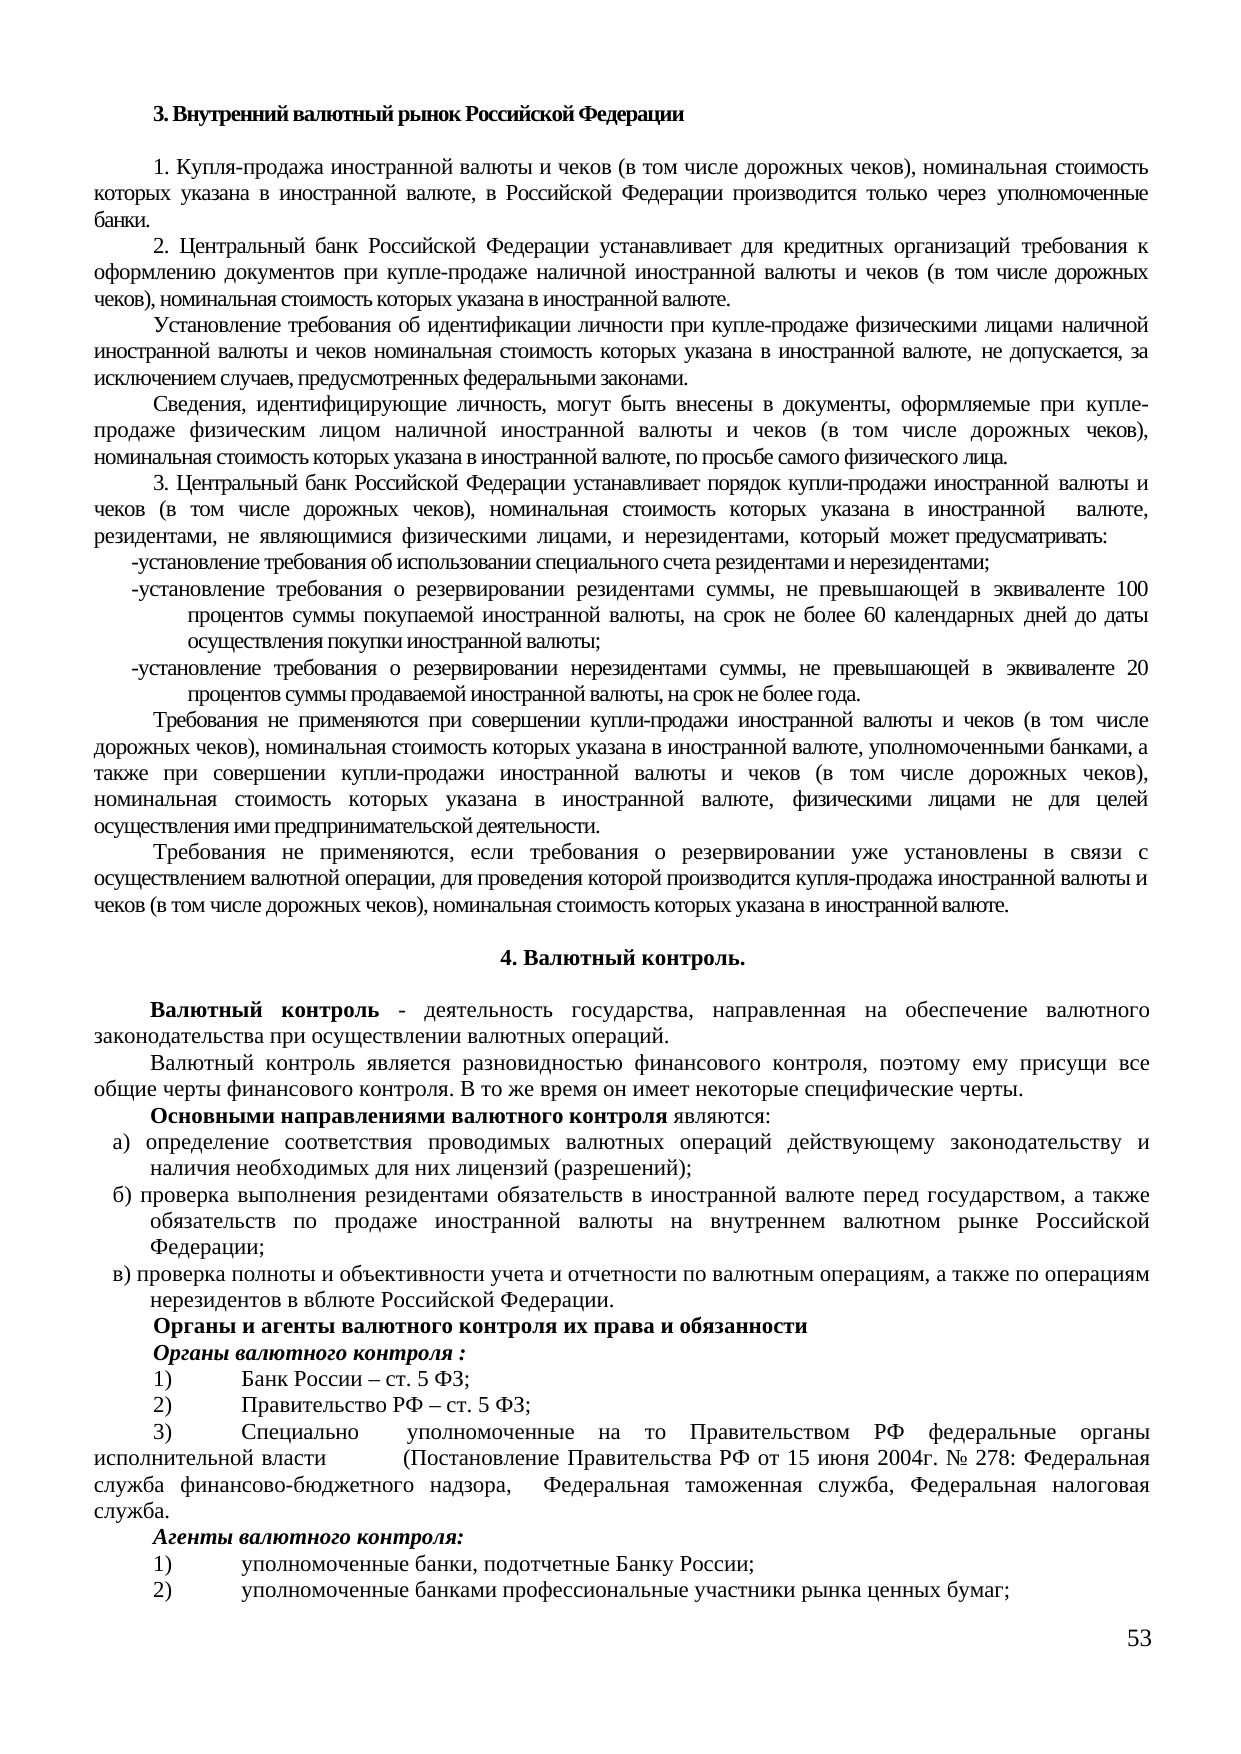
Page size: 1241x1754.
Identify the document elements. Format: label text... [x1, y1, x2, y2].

text Основными направлениями валютного контроля являются: [94, 1102, 1152, 1128]
list Банк России – ст. 5 ФЗ; [94, 1365, 1152, 1392]
text Органы и агенты валютного контроля их права и обязанности [94, 1312, 1152, 1339]
text 1. Купля-продажа иностранной валюты и чеков (в том числе дорожных чеков), номинальная стоимость которых указана в иностранной валюте, в Российской Федерации производится только через уполномоченные банки. [94, 153, 1149, 232]
list уполномоченные банками профессиональные участники рынка ценных бумаг; [94, 1576, 1152, 1602]
text Установление требования об идентификации личности при купле-продаже физическими лицами наличной иностранной валюты и чеков номинальная стоимость которых указана в иностранной валюте, не допускается, за исключением случаев, предусмотренных федеральными законами. [94, 311, 1149, 390]
text Требования не применяются, если требования о резервировании уже установлены в связи с осуществлением валютной операции, для проведения которой производится купля-продажа иностранной валюты и чеков (в том числе дорожных чеков), номинальная стоимость которых указана в иностранной валюте. [94, 838, 1149, 917]
text Сведения, идентифицирующие личность, могут быть внесены в документы, оформляемые при купле-продаже физическим лицом наличной иностранной валюты и чеков (в том числе дорожных чеков), номинальная стоимость которых указана в иностранной валюте, по просьбе самого физического лица. [94, 390, 1149, 469]
text Агенты валютного контроля: [94, 1523, 1152, 1550]
text 4. Валютный контроль. [94, 943, 1152, 970]
text в) проверка полноты и объективности учета и отчетности по валютным операциям, а также по операциям нерезидентов в вблюте Российской Федерации. [112, 1260, 1152, 1312]
text а) определение соответствия проводимых валютных операций действующему законодательству и наличия необходимых для них лицензий (разрешений); [112, 1128, 1152, 1181]
text Валютный контроль является разновидностью финансового контроля, поэтому ему присущи все общие черты финансового контроля. В то же время он имеет некоторые специфические черты. [94, 1049, 1152, 1102]
text 2. Центральный банк Российской Федерации устанавливает для кредитных организаций требования к оформлению документов при купле-продаже наличной иностранной валюты и чеков (в том числе дорожных чеков), номинальная стоимость которых указана в иностранной валюте. [94, 232, 1149, 311]
text -установление требования о резервировании резидентами суммы, не превышающей в эквиваленте 100 процентов суммы покупаемой иностранной валюты, на срок не более 60 календарных дней до даты осуществления покупки иностранной валюты; [131, 574, 1149, 654]
text 3. Центральный банк Российской Федерации устанавливает порядок купли-продажи иностранной валюты и чеков (в том числе дорожных чеков), номинальная стоимость которых указана в иностранной валюте, резидентами, не являющимися физическими лицами, и нерезидентами, который может предусматривать: [94, 469, 1149, 548]
list уполномоченные банки, подотчетные Банку России; [94, 1550, 1152, 1576]
text 3. Внутренний валютный рынок Российской Федерации [94, 100, 1149, 127]
text б) проверка выполнения резидентами обязательств в иностранной валюте перед государством, а также обязательств по продаже иностранной валюты на внутреннем валютном рынке Российской Федерации; [112, 1181, 1152, 1260]
text Валютный контроль - деятельность государства, направленная на обеспечение валютного законодательства при осуществлении валютных операций. [94, 996, 1152, 1049]
text Требования не применяются при совершении купли-продажи иностранной валюты и чеков (в том числе дорожных чеков), номинальная стоимость которых указана в иностранной валюте, уполномоченными банками, а также при совершении купли-продажи иностранной валюты и чеков (в том числе дорожных чеков), номинальная стоимость которых указана в иностранной валюте, физическими лицами не для целей осуществления ими предпринимательской деятельности. [94, 706, 1149, 838]
text -установление требования об использовании специального счета резидентами и нерезидентами; [131, 548, 1149, 574]
text Органы валютного контроля : [94, 1339, 1152, 1365]
list Правительство РФ – ст. 5 ФЗ; [94, 1392, 1152, 1418]
list Специально уполномоченные на то Правительством РФ федеральные органы исполнительной власти (Постановление Правительства РФ от 15 июня 2004г. № 278: Федеральная служба финансово-бюджетного надзора, Федеральная таможенная служба, Федеральная налоговая служба. [94, 1418, 1152, 1523]
text -установление требования о резервировании нерезидентами суммы, не превышающей в эквиваленте 20 процентов суммы продаваемой иностранной валюты, на срок не более года. [131, 654, 1149, 706]
